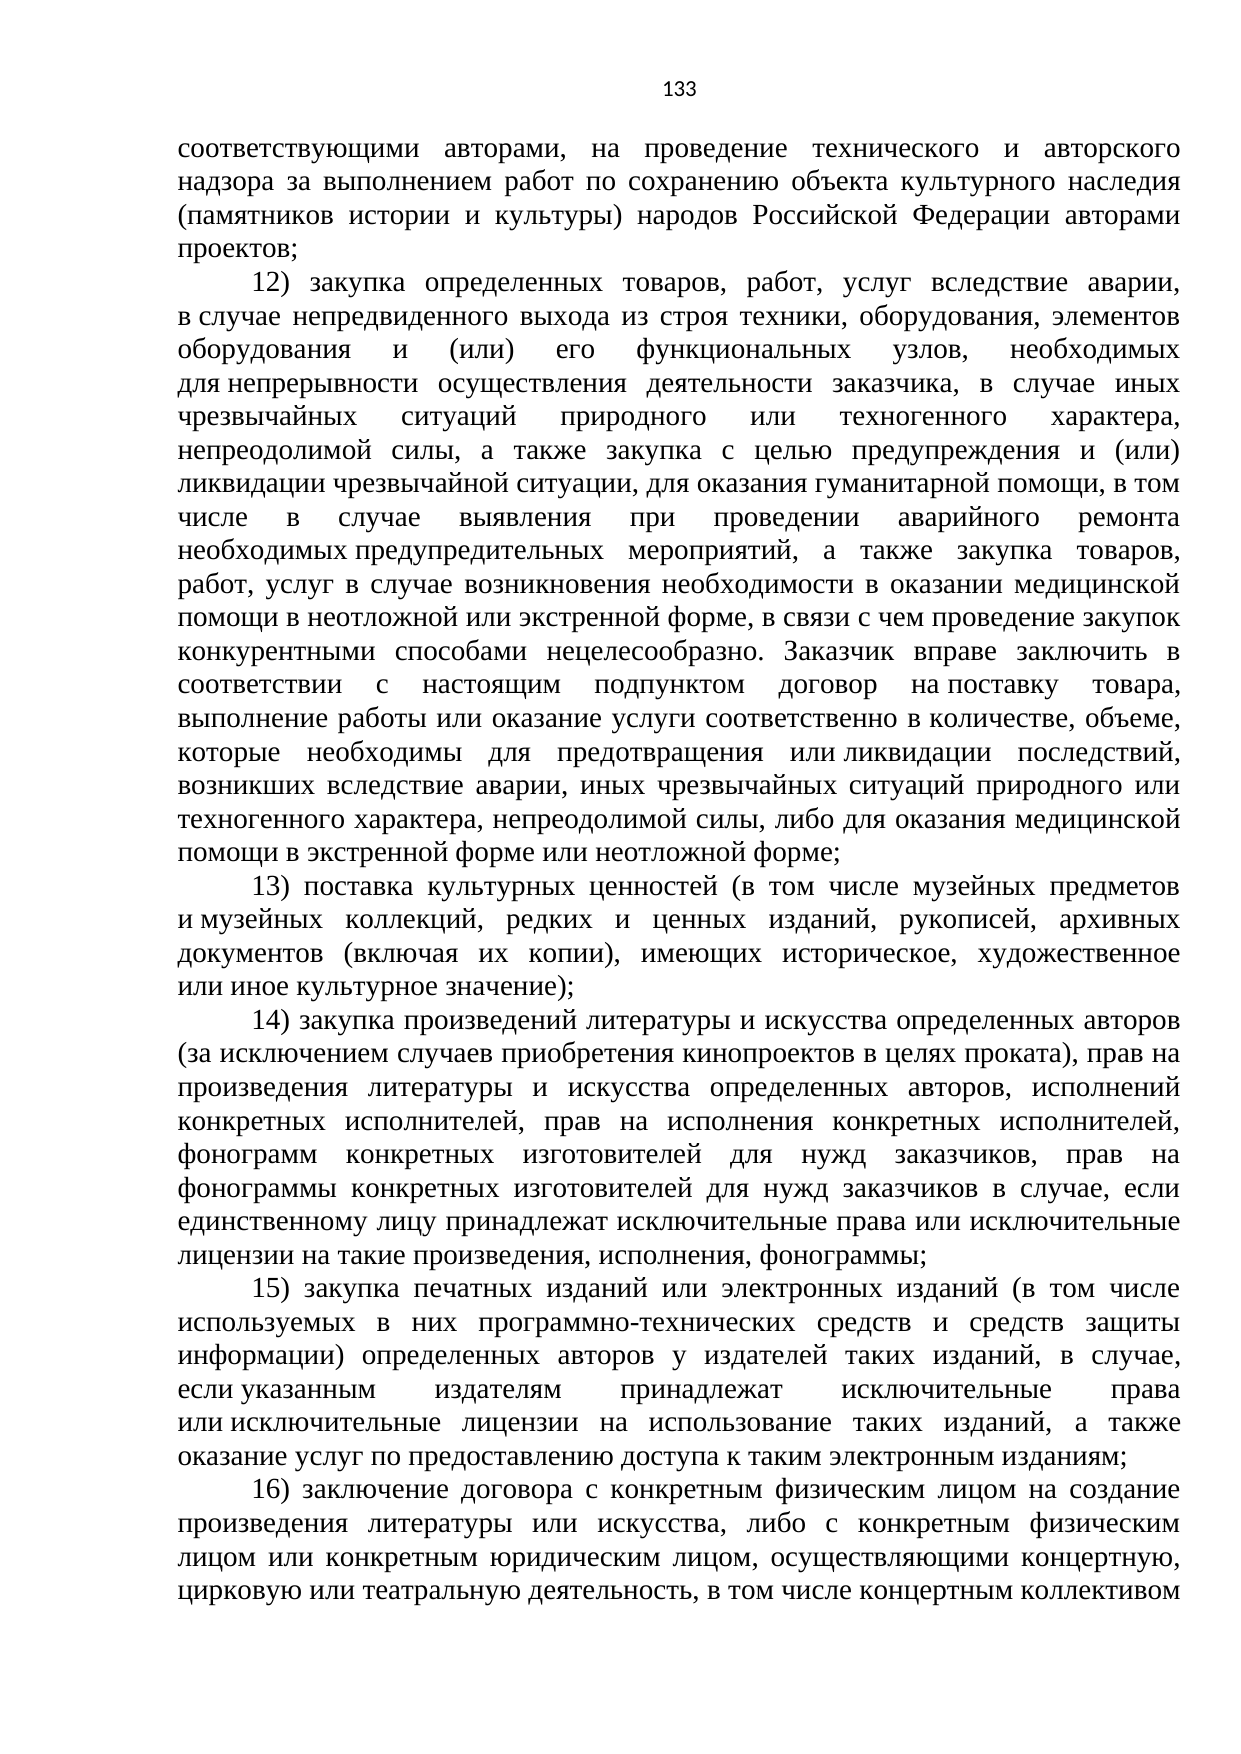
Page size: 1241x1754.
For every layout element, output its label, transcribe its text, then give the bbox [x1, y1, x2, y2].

text 14) закупка произведений литературы и искусства определенных авторов (за исключением случаев приобретения кинопроектов в целях проката), прав на произведения литературы и искусства определенных авторов, исполнений конкретных исполнителей, прав на исполнения конкретных исполнителей, фонограмм конкретных изготовителей для нужд заказчиков, прав на фонограммы конкретных изготовителей для нужд заказчиков в случае, если единственному лицу принадлежат исключительные права или исключительные лицензии на такие произведения, исполнения, фонограммы; [177, 1002, 1181, 1270]
text 12) закупка определенных товаров, работ, услуг вследствие аварии, в случае непредвиденного выхода из строя техники, оборудования, элементов оборудования и (или) его функциональных узлов, необходимых для непрерывности осуществления деятельности заказчика, в случае иных чрезвычайных ситуаций природного или техногенного характера, непреодолимой силы, а также закупка с целью предупреждения и (или) ликвидации чрезвычайной ситуации, для оказания гуманитарной помощи, в том числе в случае выявления при проведении аварийного ремонта необходимых предупредительных мероприятий, а также закупка товаров, работ, услуг в случае возникновения необходимости в оказании медицинской помощи в неотложной или экстренной форме, в связи с чем проведение закупок конкурентными способами нецелесообразно. Заказчик вправе заключить в соответствии с настоящим подпунктом договор на поставку товара, выполнение работы или оказание услуги соответственно в количестве, объеме, которые необходимы для предотвращения или ликвидации последствий, возникших вследствие аварии, иных чрезвычайных ситуаций природного или техногенного характера, непреодолимой силы, либо для оказания медицинской помощи в экстренной форме или неотложной форме; [177, 264, 1181, 868]
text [177, 1472, 1181, 1606]
text 13) поставка культурных ценностей (в том числе музейных предметов и музейных коллекций, редких и ценных изданий, рукописей, архивных документов (включая их копии), имеющих историческое, художественное или иное культурное значение); [177, 868, 1181, 1002]
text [177, 130, 1181, 264]
text 15) закупка печатных изданий или электронных изданий (в том числе используемых в них программно-технических средств и средств защиты информации) определенных авторов у издателей таких изданий, в случае, если указанным издателям принадлежат исключительные права или исключительные лицензии на использование таких изданий, а также оказание услуг по предоставлению доступа к таким электронным изданиям; [177, 1270, 1181, 1472]
